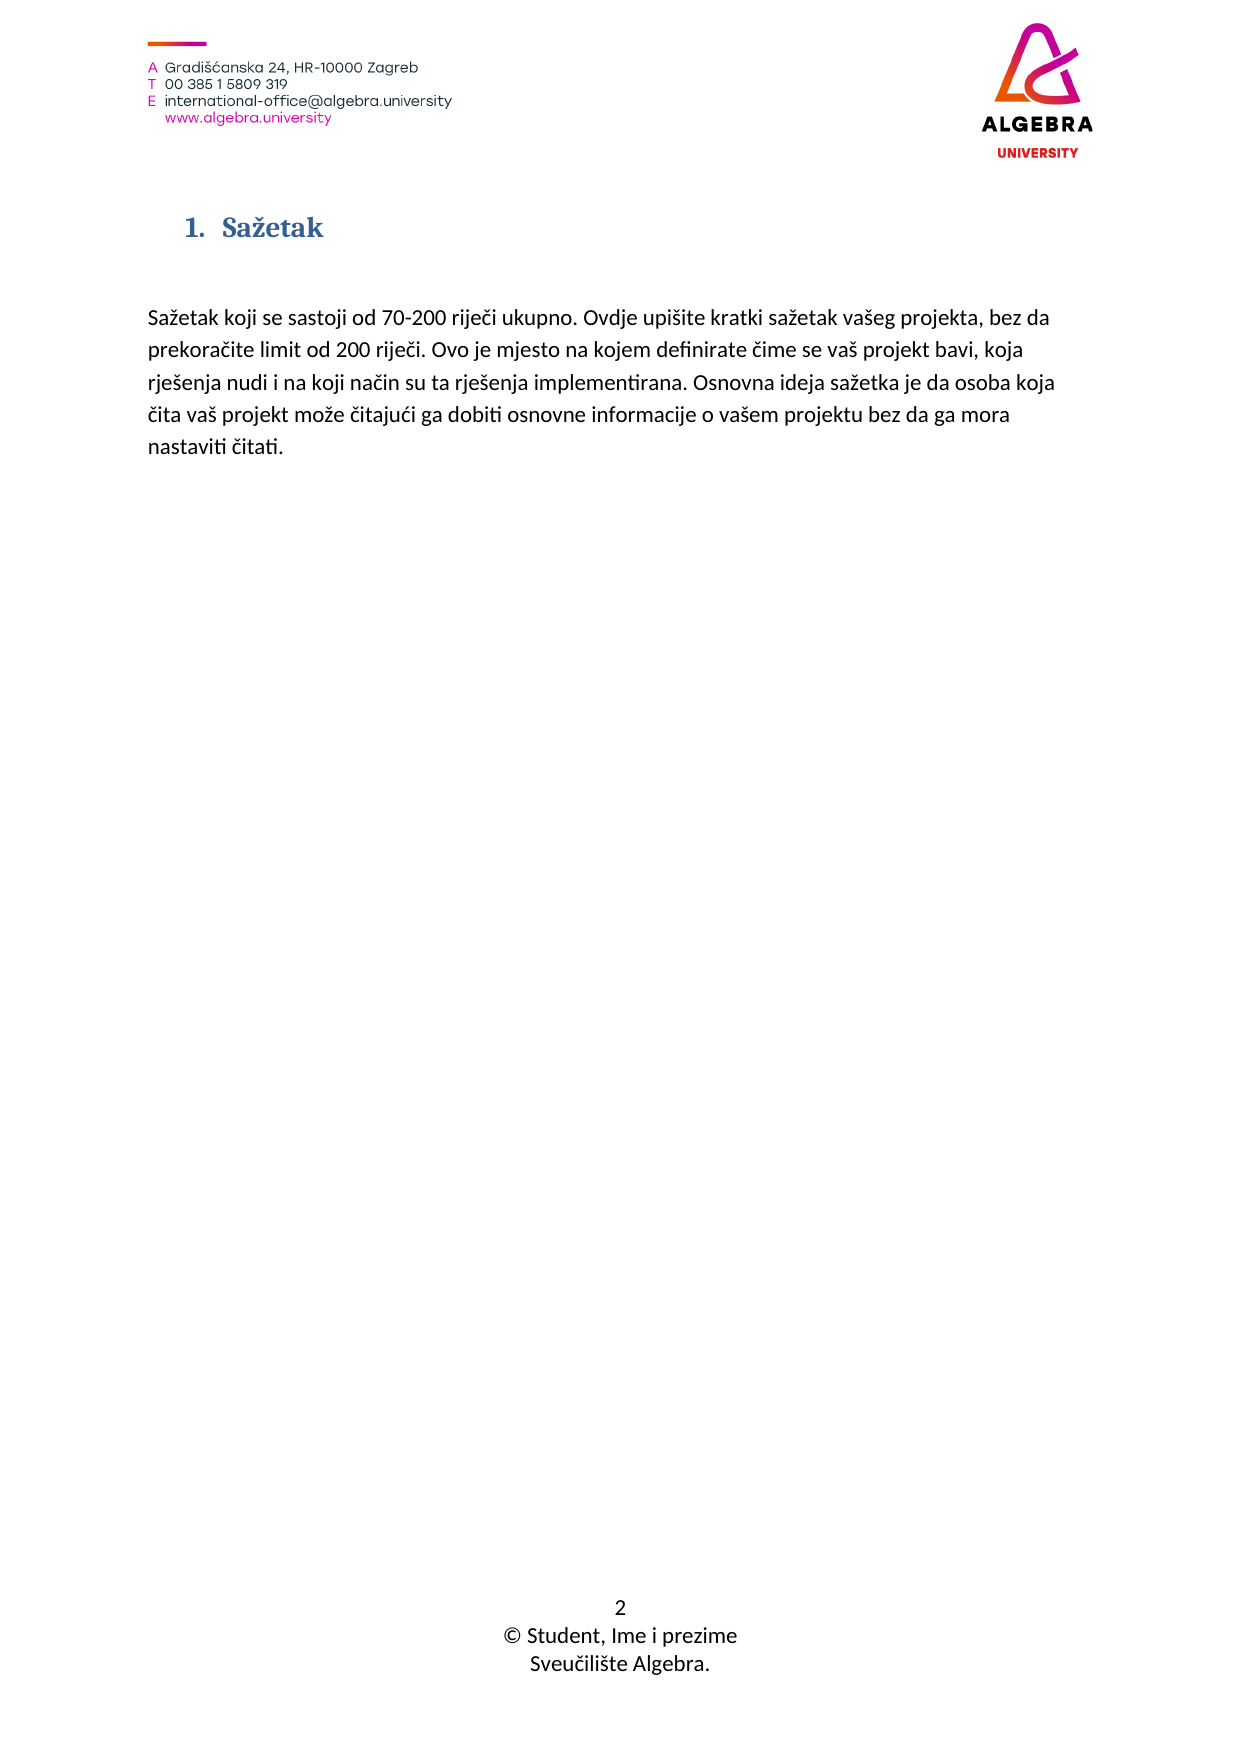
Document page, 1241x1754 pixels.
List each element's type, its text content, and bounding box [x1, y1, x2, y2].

text Sažetak koji se sastoji od 70-200 riječi ukupno. Ovdje upišite kratki sažetak vašeg projekta, bez da prekoračite limit od 200 riječi. Ovo je mjesto na kojem definirate čime se vaš projekt bavi, koja rješenja nudi i na koji način su ta rješenja implementirana. Osnovna ideja sažetka je da osoba koja čita vaš projekt može čitajući ga dobiti osnovne informacije o vašem projektu bez da ga mora nastaviti čitati. [148, 303, 1093, 460]
picture [147, 23, 1093, 158]
subtitle Sažetak [185, 212, 1093, 245]
